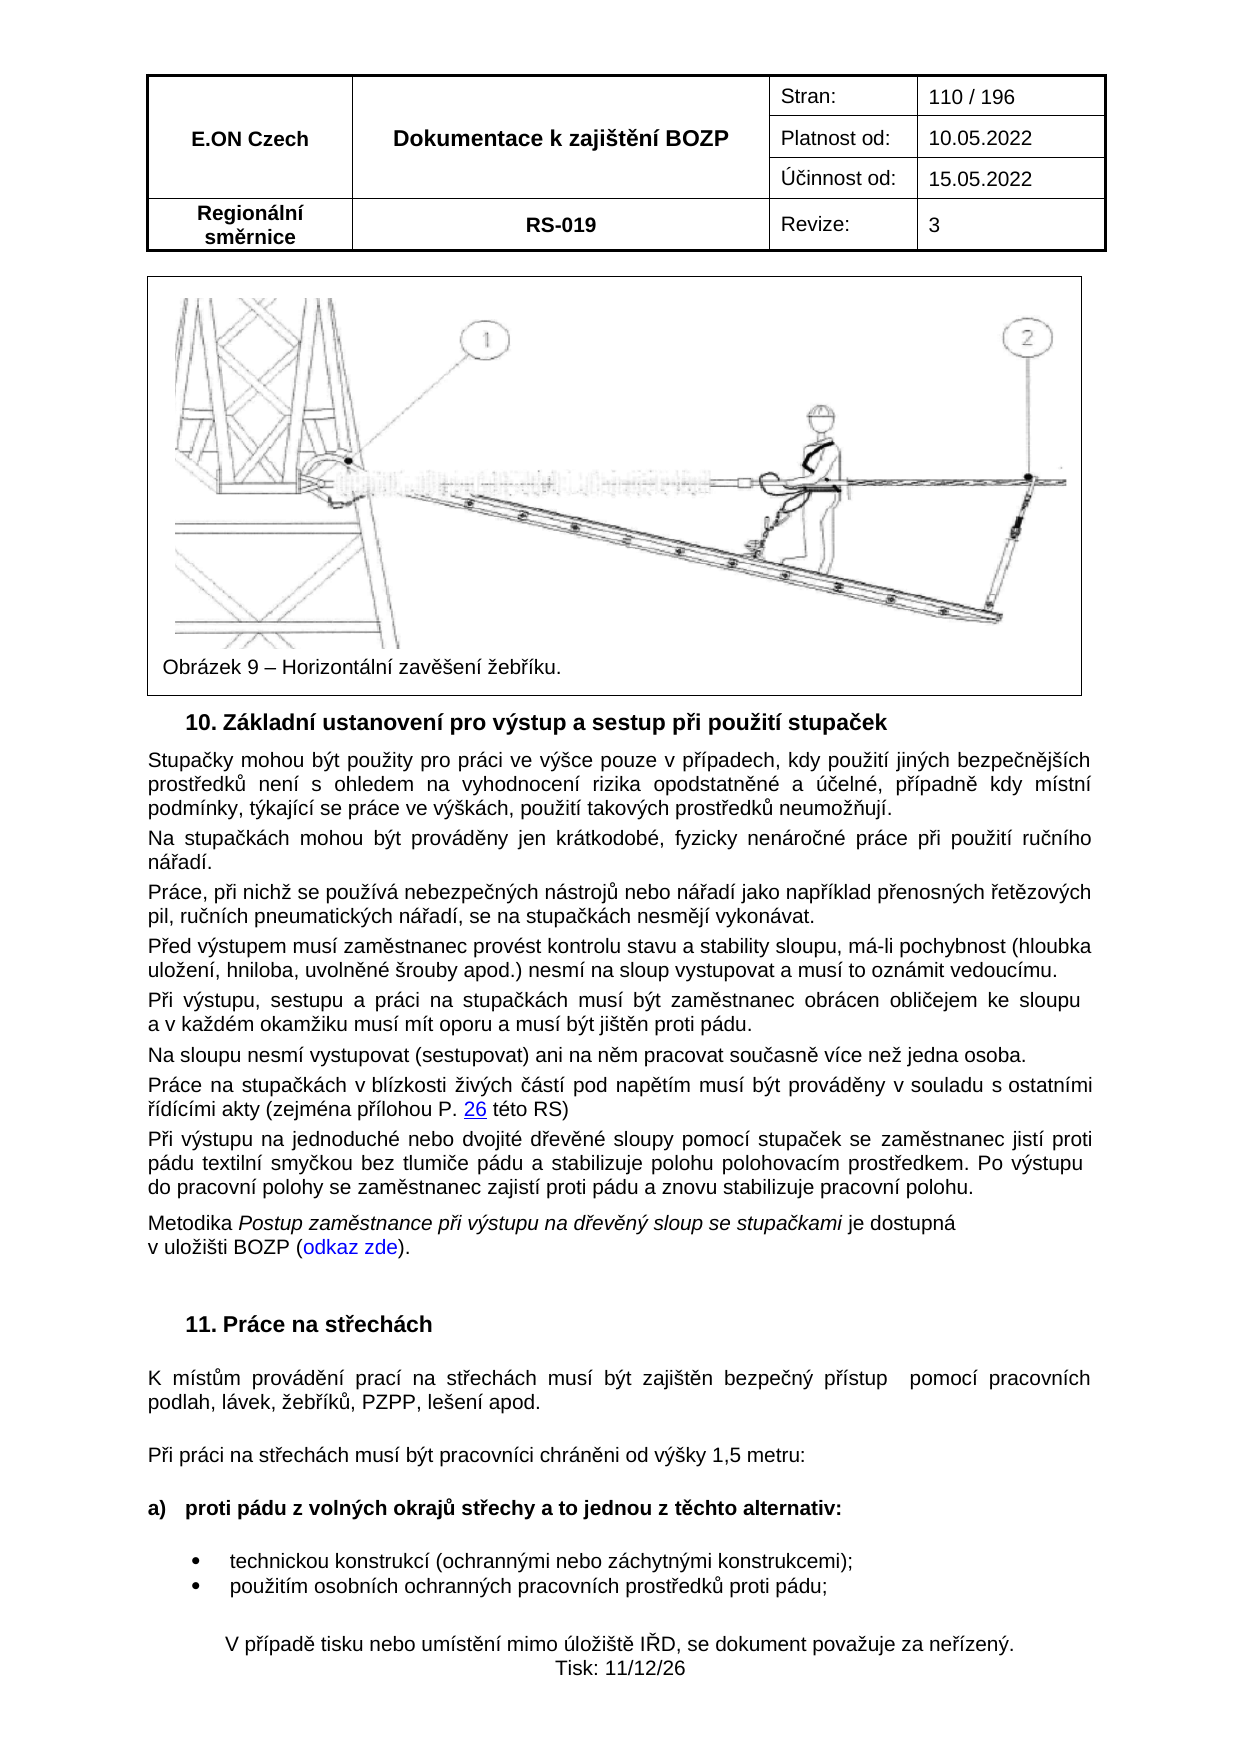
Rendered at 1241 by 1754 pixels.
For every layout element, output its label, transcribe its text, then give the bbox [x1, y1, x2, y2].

list proti pádu z volných okrajů střechy a to jednou z těchto alternativ: [148, 1496, 1092, 1520]
text Na sloupu nesmí vystupovat (sestupovat) ani na něm pracovat současně více než jedna osoba. [148, 1042, 1092, 1066]
title Základní ustanovení pro výstup a sestup při použití stupaček [185, 709, 1092, 735]
text Na stupačkách mohou být prováděny jen krátkodobé, fyzicky nenáročné práce při použití ručního nářadí. [148, 826, 1092, 874]
text Při práci na střechách musí být pracovníci chráněni od výšky 1,5 metru: [148, 1443, 1092, 1467]
text Při výstupu, sestupu a práci na stupačkách musí být zaměstnanec obrácen obličejem ke sloupu a v každém okamžiku musí mít oporu a musí být jištěn proti pádu. [148, 988, 1092, 1036]
text K místům provádění prací na střechách musí být zajištěn bezpečný přístup pomocí pracovních podlah, lávek, žebříků, PZPP, lešení apod. [148, 1366, 1092, 1414]
title Metodika Postup zaměstnance při výstupu na dřevěný sloup se stupačkami je dostupná v uložišti BOZP (odkaz zde). [148, 1211, 1092, 1259]
text Práce na stupačkách v blízkosti živých částí pod napětím musí být prováděny v souladu s ostatními řídícími akty (zejména přílohou P. 26 této RS) [148, 1073, 1092, 1121]
list technickou konstrukcí (ochrannými nebo záchytnými konstrukcemi); [192, 1549, 1092, 1573]
text Před výstupem musí zaměstnanec provést kontrolu stavu a stability sloupu, má-li pochybnost (hloubka uložení, hniloba, uvolněné šrouby apod.) nesmí na sloup vystupovat a musí to oznámit vedoucímu. [148, 934, 1092, 982]
text Práce, při nichž se používá nebezpečných nástrojů nebo nářadí jako například přenosných řetězových pil, ručních pneumatických nářadí, se na stupačkách nesmějí vykonávat. [148, 880, 1092, 928]
text Stupačky mohou být použity pro práci ve výšce pouze v případech, kdy použití jiných bezpečnějších prostředků není s ohledem na vyhodnocení rizika opodstatněné a účelné, případně kdy místní podmínky, týkající se práce ve výškách, použití takových prostředků neumožňují. [148, 748, 1092, 819]
picture [162, 298, 1067, 649]
text Při výstupu na jednoduché nebo dvojité dřevěné sloupy pomocí stupaček se zaměstnanec jistí proti pádu textilní smyčkou bez tlumiče pádu a stabilizuje polohu polohovacím prostředkem. Po výstupu do pracovní polohy se zaměstnanec zajistí proti pádu a znovu stabilizuje pracovní polohu. [148, 1127, 1092, 1199]
title Práce na střechách [185, 1311, 1092, 1337]
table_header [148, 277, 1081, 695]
list použitím osobních ochranných pracovních prostředků proti pádu; [192, 1573, 1092, 1597]
